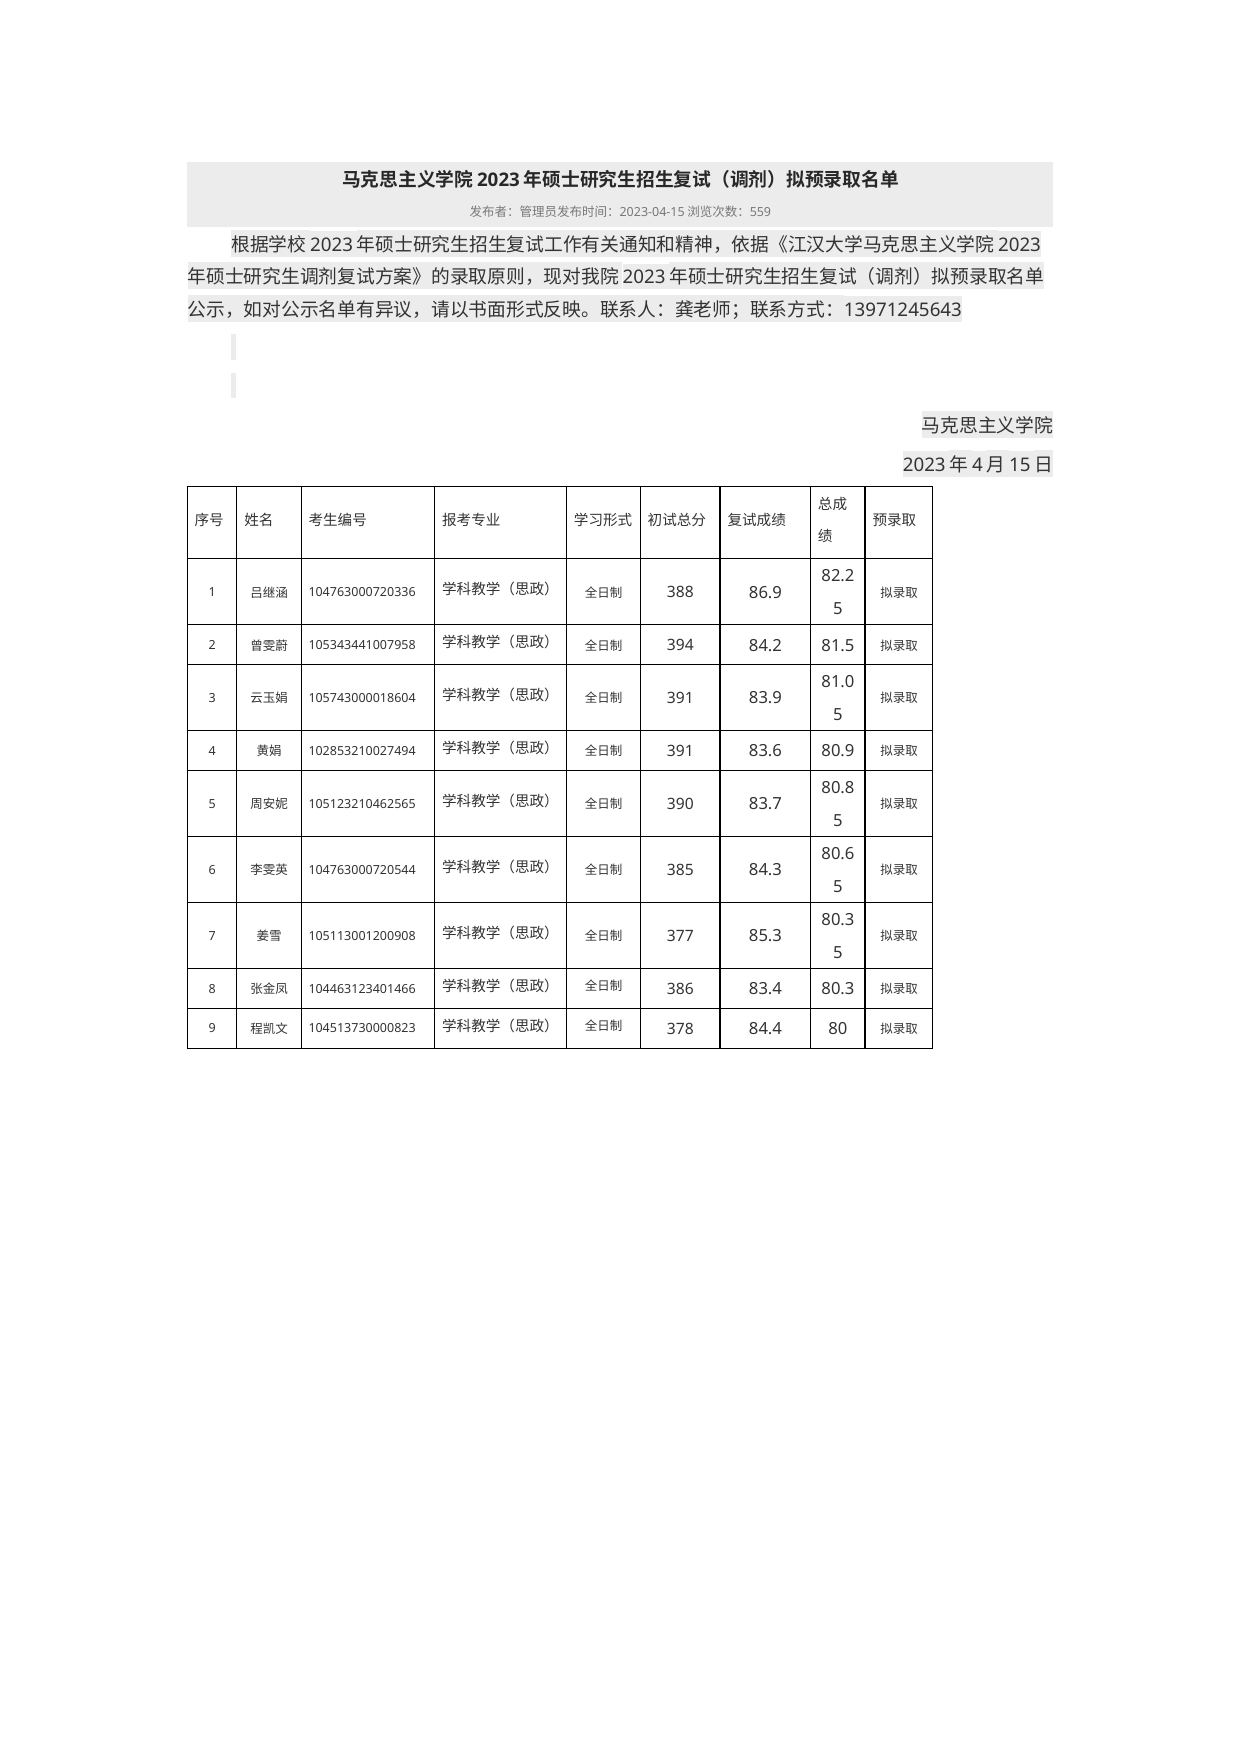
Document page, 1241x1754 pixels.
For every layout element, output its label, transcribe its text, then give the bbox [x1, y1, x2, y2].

table_cell 学科教学（思政） [435, 771, 566, 836]
table_cell 388 [641, 559, 719, 624]
table_cell 黄娟 [237, 731, 301, 770]
table_cell 9 [188, 1009, 236, 1047]
table_cell 8 [188, 969, 236, 1008]
table_cell 云玉娟 [237, 665, 301, 730]
text 2023年4月15日 [187, 447, 1053, 479]
table_cell 83.4 [721, 969, 810, 1008]
table_cell 104513730000823 [302, 1009, 434, 1047]
table_header 初试总分 [641, 487, 719, 558]
text 根据学校2023年硕士研究生招生复试工作有关通知和精神，依据《江汉大学马克思主义学院2023年硕士研究生调剂复试方案》的录取原则，现对我院2023年硕士研究生招生复试（调剂）拟预录取名单公示，如对公示名单有异议，请以书面形式反映。联系人：龚老师；联系方式：13971245643 [187, 227, 1053, 324]
table_cell 80.65 [811, 837, 864, 902]
table_cell 张金凤 [237, 969, 301, 1008]
table_cell 全日制 [567, 559, 640, 624]
table_cell 6 [188, 837, 236, 902]
table_cell 1 [188, 559, 236, 624]
table_cell 学科教学（思政） [435, 903, 566, 968]
table_cell 86.9 [721, 559, 810, 624]
table_cell 程凯文 [237, 1009, 301, 1047]
table_cell 学科教学（思政） [435, 731, 566, 770]
table_cell 拟录取 [866, 625, 932, 664]
table_cell 李雯英 [237, 837, 301, 902]
table_cell 7 [188, 903, 236, 968]
table_cell 拟录取 [866, 969, 932, 1008]
table_cell 拟录取 [866, 731, 932, 770]
table_cell 拟录取 [866, 837, 932, 902]
table_header 序号 [188, 487, 236, 558]
table_cell 拟录取 [866, 903, 932, 968]
table_cell 4 [188, 731, 236, 770]
table_cell 学科教学（思政） [435, 837, 566, 902]
table_cell 2 [188, 625, 236, 664]
table_cell 3 [188, 665, 236, 730]
table_cell 学科教学（思政） [435, 1009, 566, 1047]
table_cell 拟录取 [866, 665, 932, 730]
table_cell 全日制 [567, 903, 640, 968]
table_header 总成绩 [811, 487, 864, 558]
table_header 预录取 [866, 487, 932, 558]
table_cell 105743000018604 [302, 665, 434, 730]
table_cell 80 [811, 1009, 864, 1047]
table_cell 83.9 [721, 665, 810, 730]
table_cell 学科教学（思政） [435, 665, 566, 730]
table_header 报考专业 [435, 487, 566, 558]
table_cell 104463123401466 [302, 969, 434, 1008]
table_cell 85.3 [721, 903, 810, 968]
table_cell 姜雪 [237, 903, 301, 968]
table_cell 80.85 [811, 771, 864, 836]
table_cell 84.4 [721, 1009, 810, 1047]
text 马克思主义学院 [187, 408, 1053, 441]
table_cell 80.35 [811, 903, 864, 968]
table_cell 学科教学（思政） [435, 559, 566, 624]
subtitle 马克思主义学院2023年硕士研究生招生复试（调剂）拟预录取名单 [187, 162, 1053, 194]
table_cell 104763000720544 [302, 837, 434, 902]
table_cell 全日制 [567, 731, 640, 770]
table_cell 394 [641, 625, 719, 664]
table_cell 80.3 [811, 969, 864, 1008]
table_cell 386 [641, 969, 719, 1008]
text 发布者：管理员发布时间：2023-04-15浏览次数：559 [187, 194, 1053, 227]
table_cell 拟录取 [866, 771, 932, 836]
table_header 复试成绩 [721, 487, 810, 558]
table_cell 105113001200908 [302, 903, 434, 968]
table_cell 拟录取 [866, 1009, 932, 1047]
table_cell 80.9 [811, 731, 864, 770]
table_header 姓名 [237, 487, 301, 558]
table_cell 390 [641, 771, 719, 836]
table_cell 84.3 [721, 837, 810, 902]
table_cell 105343441007958 [302, 625, 434, 664]
table_cell 83.6 [721, 731, 810, 770]
table_cell 105123210462565 [302, 771, 434, 836]
table_cell 全日制 [567, 625, 640, 664]
table_cell 81.05 [811, 665, 864, 730]
table_cell 81.5 [811, 625, 864, 664]
table_cell 学科教学（思政） [435, 969, 566, 1008]
table_cell 全日制 [567, 665, 640, 730]
table_header 学习形式 [567, 487, 640, 558]
table_cell 拟录取 [866, 559, 932, 624]
table_cell 全日制 [567, 837, 640, 902]
table_cell 全日制 [567, 1009, 640, 1047]
table_cell 391 [641, 665, 719, 730]
table_cell 83.7 [721, 771, 810, 836]
table_cell 391 [641, 731, 719, 770]
table_cell 学科教学（思政） [435, 625, 566, 664]
table_cell 周安妮 [237, 771, 301, 836]
table_cell 82.25 [811, 559, 864, 624]
table_cell 104763000720336 [302, 559, 434, 624]
table_cell 378 [641, 1009, 719, 1047]
table_cell 102853210027494 [302, 731, 434, 770]
table_cell 5 [188, 771, 236, 836]
table_cell 全日制 [567, 771, 640, 836]
table_cell 吕继涵 [237, 559, 301, 624]
table_cell 全日制 [567, 969, 640, 1008]
table_cell 84.2 [721, 625, 810, 664]
table_cell 377 [641, 903, 719, 968]
table_cell 曾雯蔚 [237, 625, 301, 664]
table_header 考生编号 [302, 487, 434, 558]
table_cell 385 [641, 837, 719, 902]
